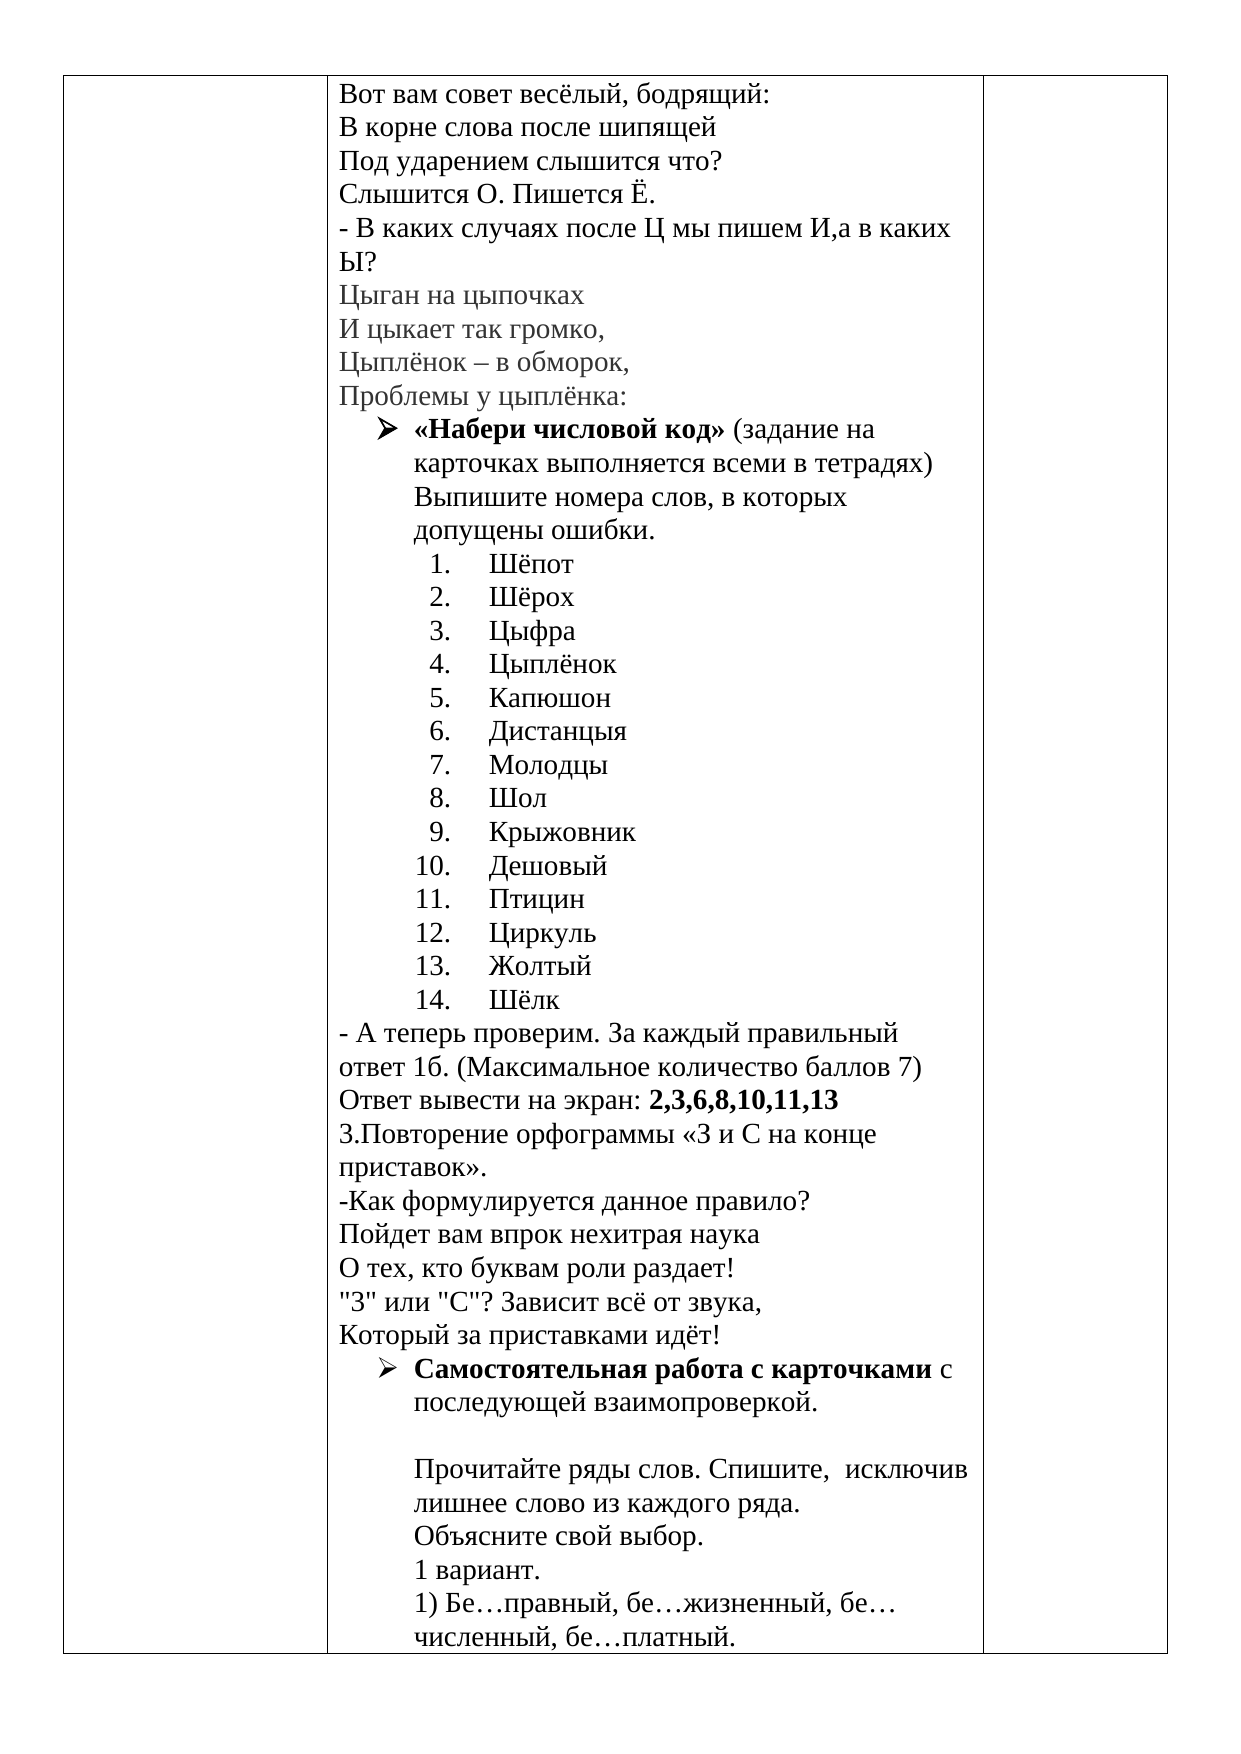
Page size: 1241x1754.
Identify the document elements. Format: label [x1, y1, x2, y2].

table_cell [984, 76, 1167, 1653]
table_cell [64, 76, 327, 1653]
table_cell [328, 76, 983, 1653]
